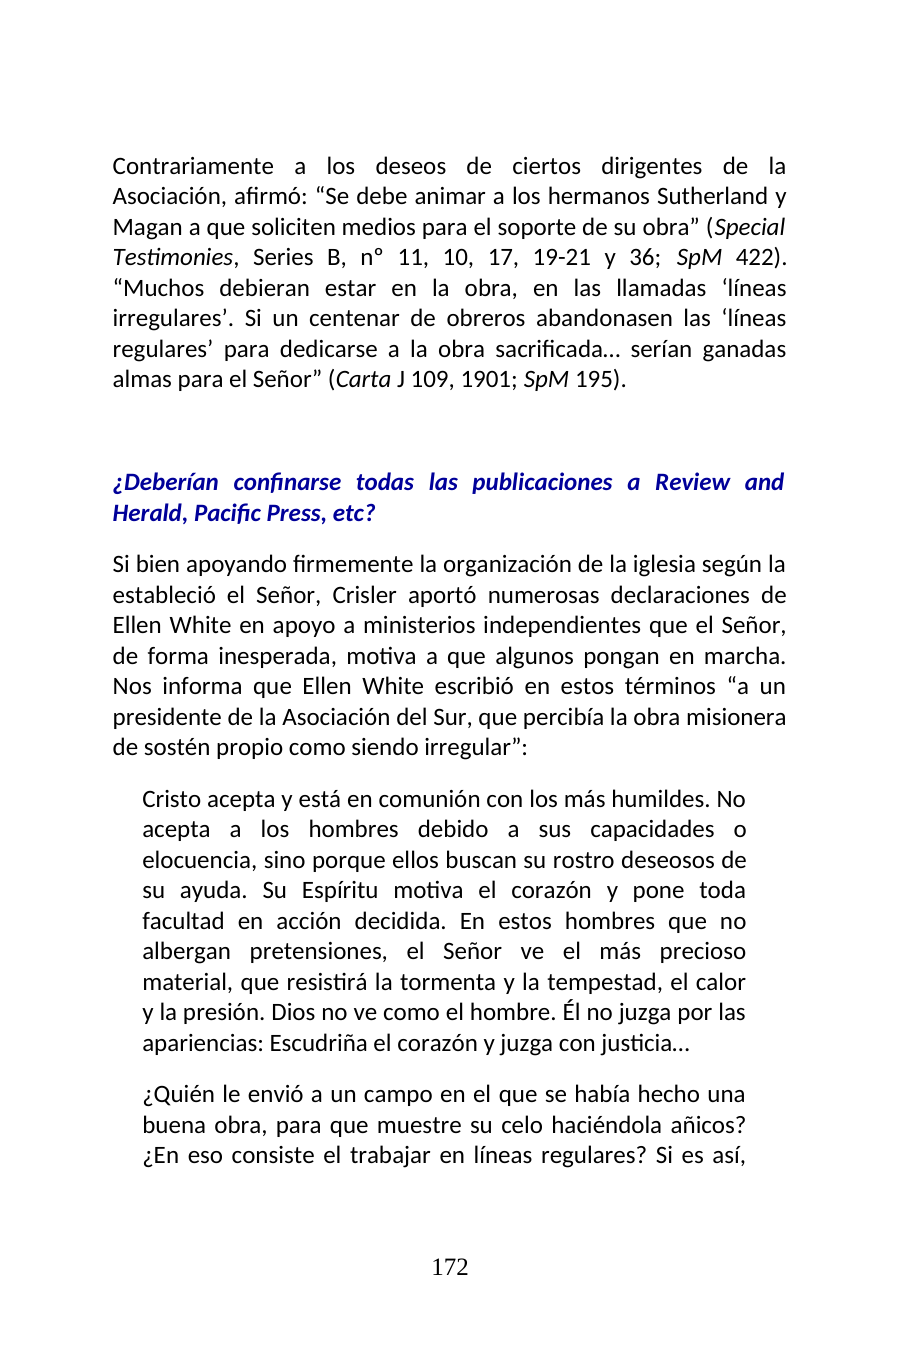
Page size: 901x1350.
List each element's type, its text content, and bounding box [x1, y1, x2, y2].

text ¿Deberían confinarse todas las publicaciones a Review and Herald, Pacific Press, etc? [112, 466, 788, 527]
text Si bien apoyando firmemente la organización de la iglesia según la estableció el Señor, Crisler aportó numerosas declaraciones de Ellen White en apoyo a ministerios independientes que el Señor, de forma inesperada, motiva a que algunos pongan en marcha. Nos informa que Ellen White escribió en estos términos “a un presidente de la Asociación del Sur, que percibía la obra misionera de sostén propio como siendo irregular”: [112, 548, 788, 762]
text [142, 1078, 747, 1170]
text Contrariamente a los deseos de ciertos dirigentes de la Asociación, afirmó: “Se debe animar a los hermanos Sutherland y Magan a que soliciten medios para el soporte de su obra” (Special Testimonies, Series B, nº 11, 10, 17, 19-21 y 36; SpM 422). “Muchos debieran estar en la obra, en las llamadas ‘líneas irregulares’. Si un centenar de obreros abandonasen las ‘líneas regulares’ para dedicarse a la obra sacrificada… serían ganadas almas para el Señor” (Carta J 109, 1901; SpM 195). [112, 150, 788, 394]
text Cristo acepta y está en comunión con los más humildes. No acepta a los hombres debido a sus capacidades o elocuencia, sino porque ellos buscan su rostro deseosos de su ayuda. Su Espíritu motiva el corazón y pone toda facultad en acción decidida. En estos hombres que no albergan pretensiones, el Señor ve el más precioso material, que resistirá la tormenta y la tempestad, el calor y la presión. Dios no ve como el hombre. Él no juzga por las apariencias: Escudriña el corazón y juzga con justicia… [142, 783, 747, 1057]
